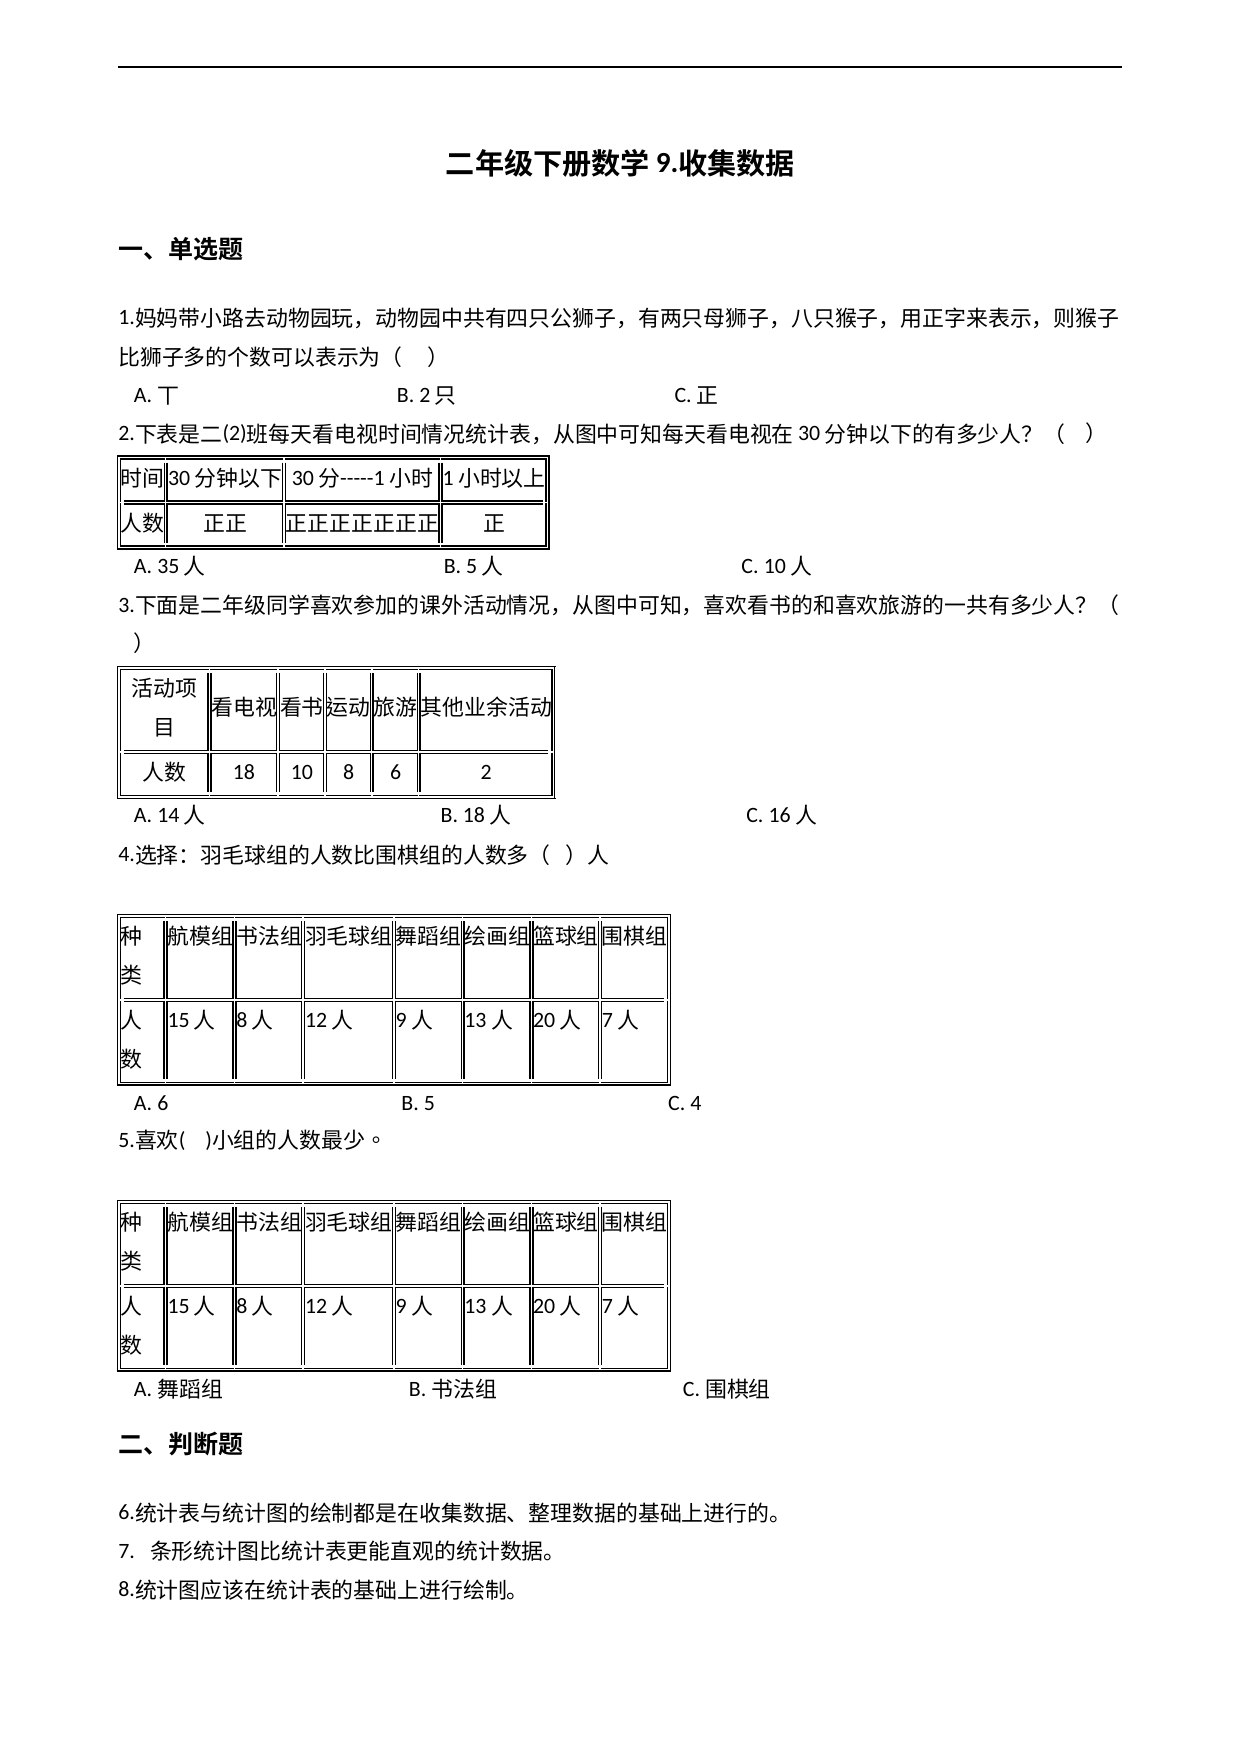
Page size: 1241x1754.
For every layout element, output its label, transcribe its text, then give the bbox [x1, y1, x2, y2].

table_header 羽毛球组 [303, 915, 394, 998]
table_header 篮球组 [531, 915, 600, 998]
table_header 羽毛球组 [303, 1201, 394, 1284]
text 二年级下册数学9.收集数据 [118, 129, 1122, 194]
text A. 14人 B. 18人 C. 16人 [134, 799, 1122, 831]
table_cell 9人 [394, 1284, 463, 1367]
table_header 篮球组 [531, 1201, 600, 1284]
text 一、单选题 [118, 215, 1122, 280]
table_cell 8人 [234, 1284, 303, 1367]
table_header 1小时以上 [440, 457, 547, 500]
table_cell 20人 [531, 998, 600, 1081]
text 6.统计表与统计图的绘制都是在收集数据、整理数据的基础上进行的。 [118, 1495, 1122, 1528]
table_header 30分钟以下 [166, 457, 284, 500]
table_header 围棋组 [600, 1204, 667, 1284]
table_cell 12人 [303, 998, 394, 1081]
table_cell 7人 [600, 1284, 669, 1367]
text A. 6 B. 5 C. 4 [134, 1086, 1122, 1118]
text 7. 条形统计图比统计表更能直观的统计数据。 [118, 1534, 1122, 1566]
table_cell 人数 [119, 998, 166, 1081]
table_header 种类 [119, 1201, 166, 1284]
text 4.选择：羽毛球组的人数比围棋组的人数多（ ）人 [118, 837, 1122, 870]
text 2.下表是二(2)班每天看电视时间情况统计表，从图中可知每天看电视在30分钟以下的有多少人？（ ） [118, 417, 1122, 449]
text 1.妈妈带小路去动物园玩，动物园中共有四只公狮子，有两只母狮子，八只猴子，用正字来表示，则猴子比狮子多的个数可以表示为（ ） [118, 300, 1122, 372]
table_cell 15人 [166, 1002, 234, 1081]
table_cell 人数 [119, 500, 166, 545]
table_header 其他业余活动 [419, 670, 551, 749]
table_header 舞蹈组 [394, 1201, 463, 1284]
table_header 活动项目 [121, 670, 209, 749]
table_cell 7人 [600, 998, 669, 1081]
table_cell 18 [209, 750, 278, 794]
table_header 看书 [278, 667, 325, 749]
text 二、判断题 [118, 1411, 1122, 1476]
table_cell 正正正正正正正 [284, 504, 440, 545]
table_cell 13人 [463, 1288, 531, 1367]
table_cell 正 [440, 500, 547, 545]
text 5.喜欢( )小组的人数最少。 [118, 1123, 1122, 1156]
table_cell 15人 [166, 1288, 234, 1367]
text 8.统计图应该在统计表的基础上进行绘制。 [118, 1573, 1122, 1605]
text A. 舞蹈组 B. 书法组 C. 围棋组 [134, 1372, 1122, 1404]
table_cell 13人 [463, 1002, 531, 1081]
table_cell 9人 [394, 998, 463, 1081]
table_header 旅游 [372, 667, 419, 749]
table_cell 2 [419, 750, 553, 794]
table_cell 10 [278, 750, 325, 794]
table_header 航模组 [166, 918, 234, 998]
table_header 绘画组 [463, 1204, 531, 1284]
table_header 书法组 [234, 1201, 303, 1284]
table_header 运动 [325, 667, 372, 749]
table_cell 8人 [234, 998, 303, 1081]
text A. 丅 B. 2只 C. 正 [134, 378, 1122, 410]
text A. 35人 B. 5人 C. 10人 [134, 549, 1122, 582]
table_cell 人数 [119, 1284, 166, 1367]
table_cell 12人 [303, 1284, 394, 1367]
table_cell 20人 [531, 1284, 600, 1367]
text 3.下面是二年级同学喜欢参加的课外活动情况，从图中可知，喜欢看书的和喜欢旅游的一共有多少人？（ ） [118, 588, 1122, 659]
table_cell 正正 [166, 500, 284, 545]
table_header 看电视 [209, 667, 278, 749]
table_cell 6 [372, 750, 419, 794]
table_header 30分-----1小时 [284, 459, 440, 500]
table_header 航模组 [166, 1204, 234, 1284]
table_header 种类 [119, 915, 166, 998]
table_header 时间 [119, 457, 166, 500]
table_cell 人数 [119, 750, 209, 794]
table_header 围棋组 [600, 918, 667, 998]
table_header 书法组 [234, 915, 303, 998]
table_cell 8 [325, 750, 372, 794]
table_header 绘画组 [463, 918, 531, 998]
table_header 舞蹈组 [394, 915, 463, 998]
